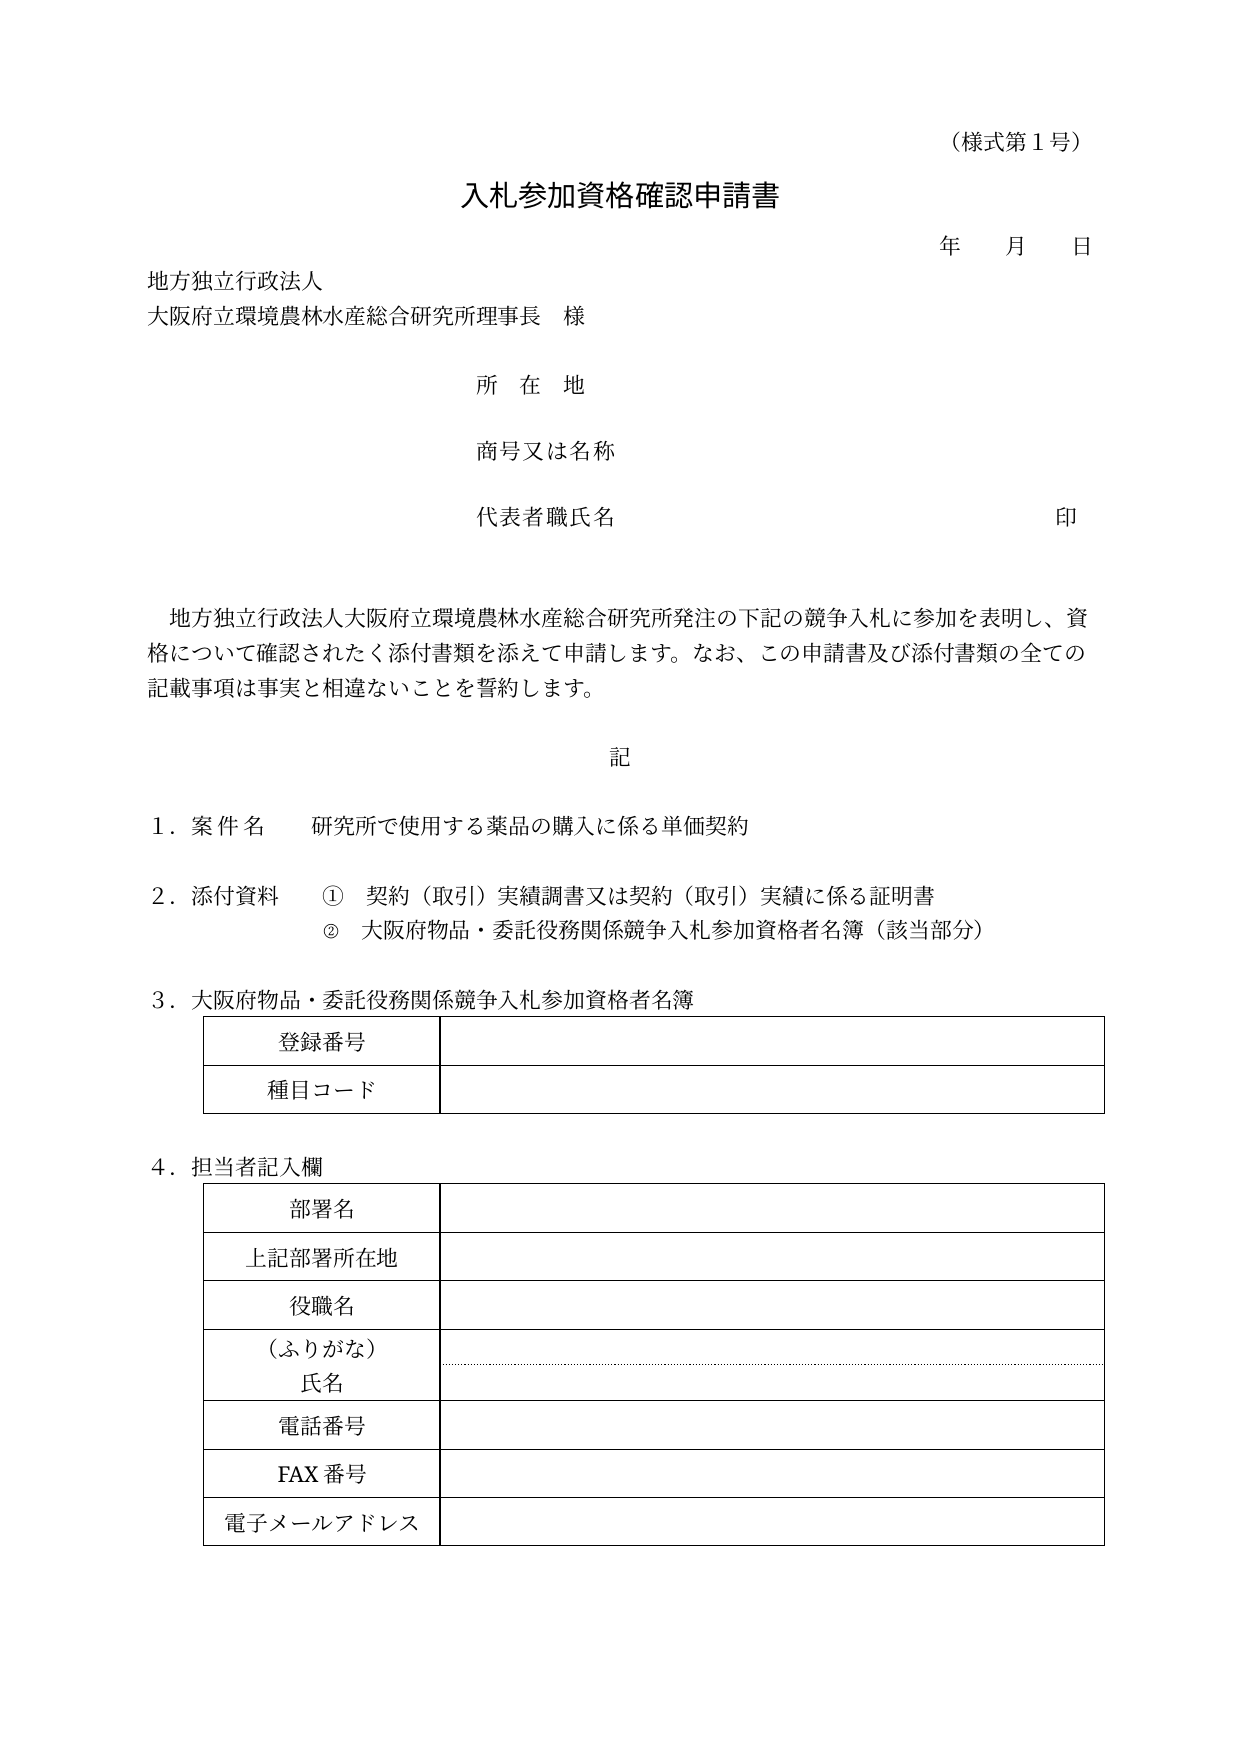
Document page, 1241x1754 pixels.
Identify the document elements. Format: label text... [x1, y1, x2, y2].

table_cell [441, 1498, 1104, 1545]
text ２．添付資料 ① 契約（取引）実績調書又は契約（取引）実績に係る証明書 [148, 877, 1092, 912]
table_cell [441, 1066, 1104, 1113]
text （様式第１号） [148, 124, 1092, 158]
text 所在地 [476, 367, 1092, 401]
table_cell 電話番号 [204, 1401, 439, 1448]
text １．案件名 研究所で使用する薬品の購入に係る単価契約 [148, 808, 1092, 843]
table_header [441, 1184, 1104, 1232]
text ４．担当者記入欄 [148, 1149, 1092, 1183]
table_cell 電子メールアドレス [204, 1498, 439, 1545]
table_header 登録番号 [204, 1017, 439, 1064]
table_header 部署名 [204, 1184, 439, 1232]
table_cell [441, 1450, 1104, 1497]
text ② 大阪府物品・委託役務関係競争入札参加資格者名簿（該当部分） [148, 912, 1092, 947]
text 商号又は名称 [476, 433, 1092, 467]
table_cell [441, 1330, 1104, 1364]
table_cell [441, 1401, 1104, 1448]
table_cell 上記部署所在地 [204, 1233, 439, 1280]
text 地方独立行政法人大阪府立環境農林水産総合研究所発注の下記の競争入札に参加を表明し、資格について確認されたく添付書類を添えて申請します。なお、この申請書及び添付書類の全ての記載事項は事実と相違ないことを誓約します。 [148, 600, 1092, 704]
table_cell 役職名 [204, 1281, 439, 1329]
text 地方独立行政法人 [148, 263, 1092, 297]
text 大阪府立環境農林水産総合研究所理事長 様 [148, 297, 1092, 332]
text 年 月 日 [148, 228, 1092, 263]
text 記 [148, 738, 1092, 773]
table_cell 種目コード [204, 1066, 439, 1113]
table_cell [441, 1281, 1104, 1329]
table_header [441, 1017, 1104, 1064]
table_cell （ふりがな） 氏名 [204, 1330, 439, 1400]
text 代表者職氏名 印 [476, 499, 1092, 534]
text 入札参加資格確認申請書 [148, 158, 1092, 228]
table_cell [441, 1364, 1104, 1400]
text ３．大阪府物品・委託役務関係競争入札参加資格者名簿 [148, 981, 1092, 1016]
table_cell [441, 1233, 1104, 1280]
table_cell FAX番号 [204, 1450, 439, 1497]
